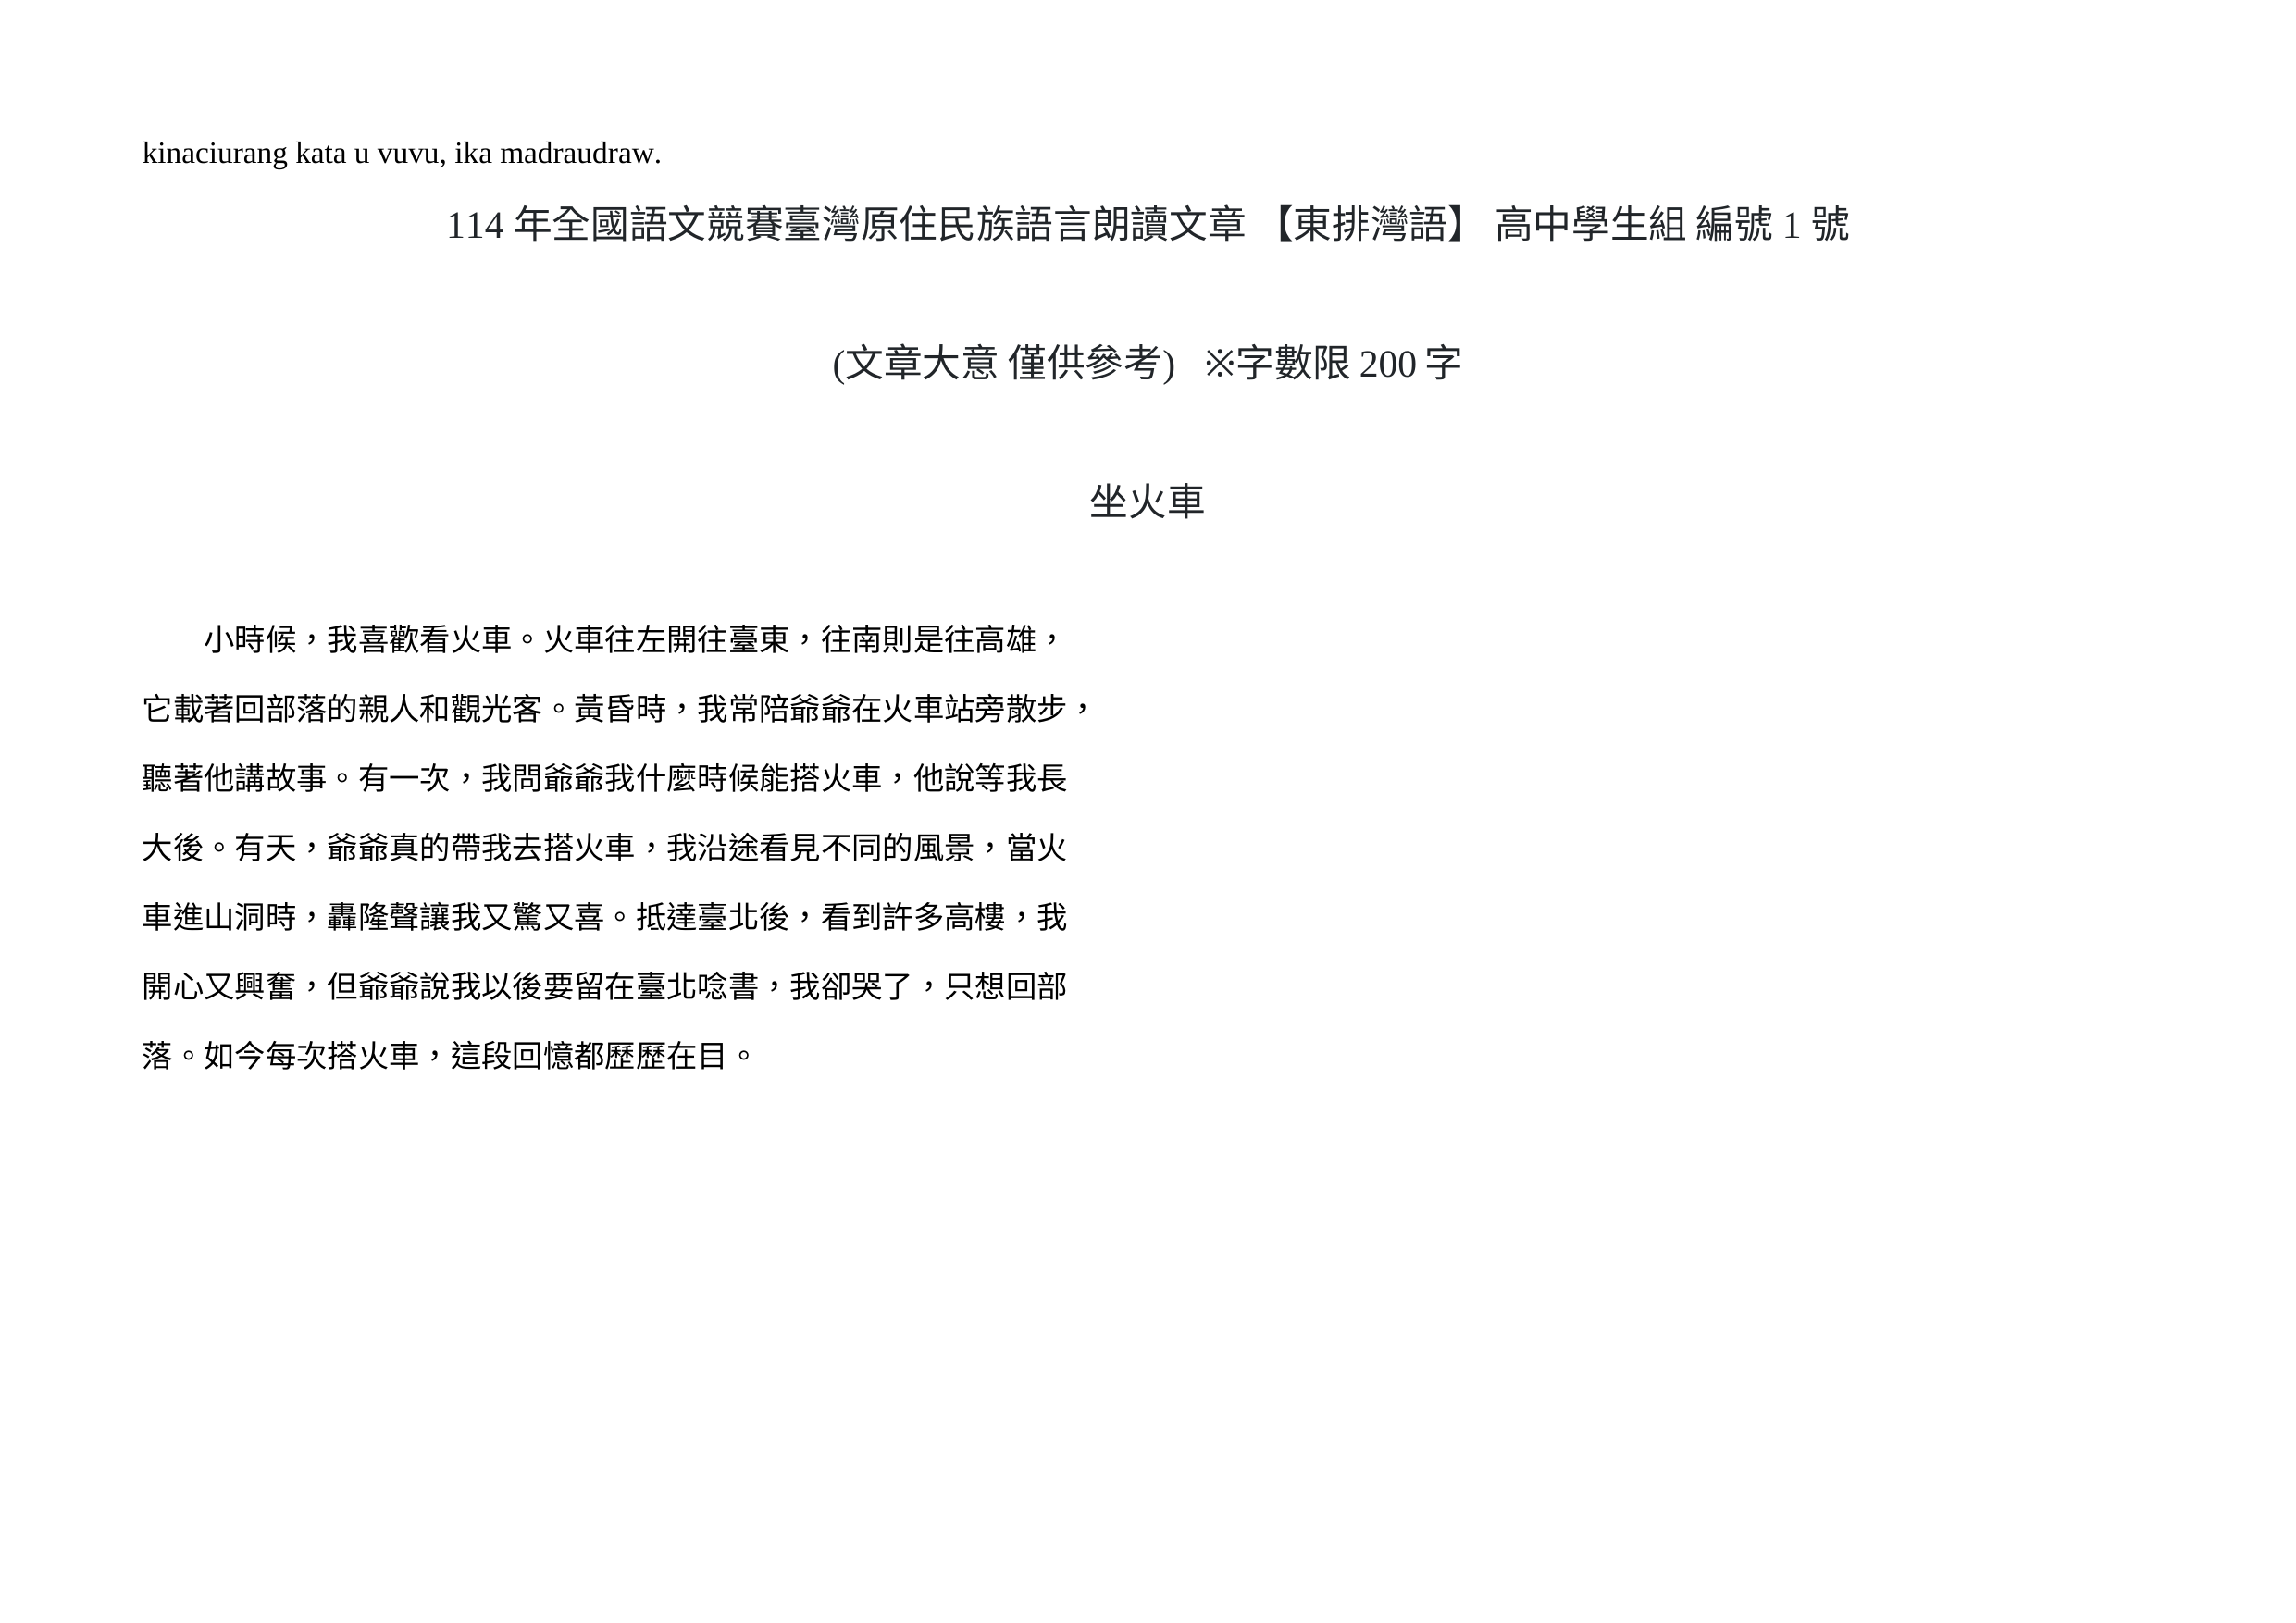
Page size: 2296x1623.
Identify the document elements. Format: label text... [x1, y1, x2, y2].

text 小時候，我喜歡看火車。火車往左開往臺東，往南則是往高雄，它載著回部落的親人和觀光客。黃昏時，我常陪爺爺在火車站旁散步，聽著他講故事。有一次，我問爺爺我什麼時候能搭火車，他說等我長大後。有天，爺爺真的帶我去搭火車，我沿途看見不同的風景，當火車進山洞時，轟隆聲讓我又驚又喜。抵達臺北後，看到許多高樓，我開心又興奮，但爺爺說我以後要留在臺北唸書，我卻哭了，只想回部落。如今每次搭火車，這段回憶都歷歷在目。 [142, 603, 1090, 1089]
text 坐火車 [142, 465, 2153, 534]
text 114 年全國語文競賽臺灣原住民族語言朗讀文章 【東排灣語】 高中學生組 編號 1 號 [142, 187, 2153, 256]
text (文章大意 僅供參考) ※字數限200字 [142, 326, 2153, 395]
